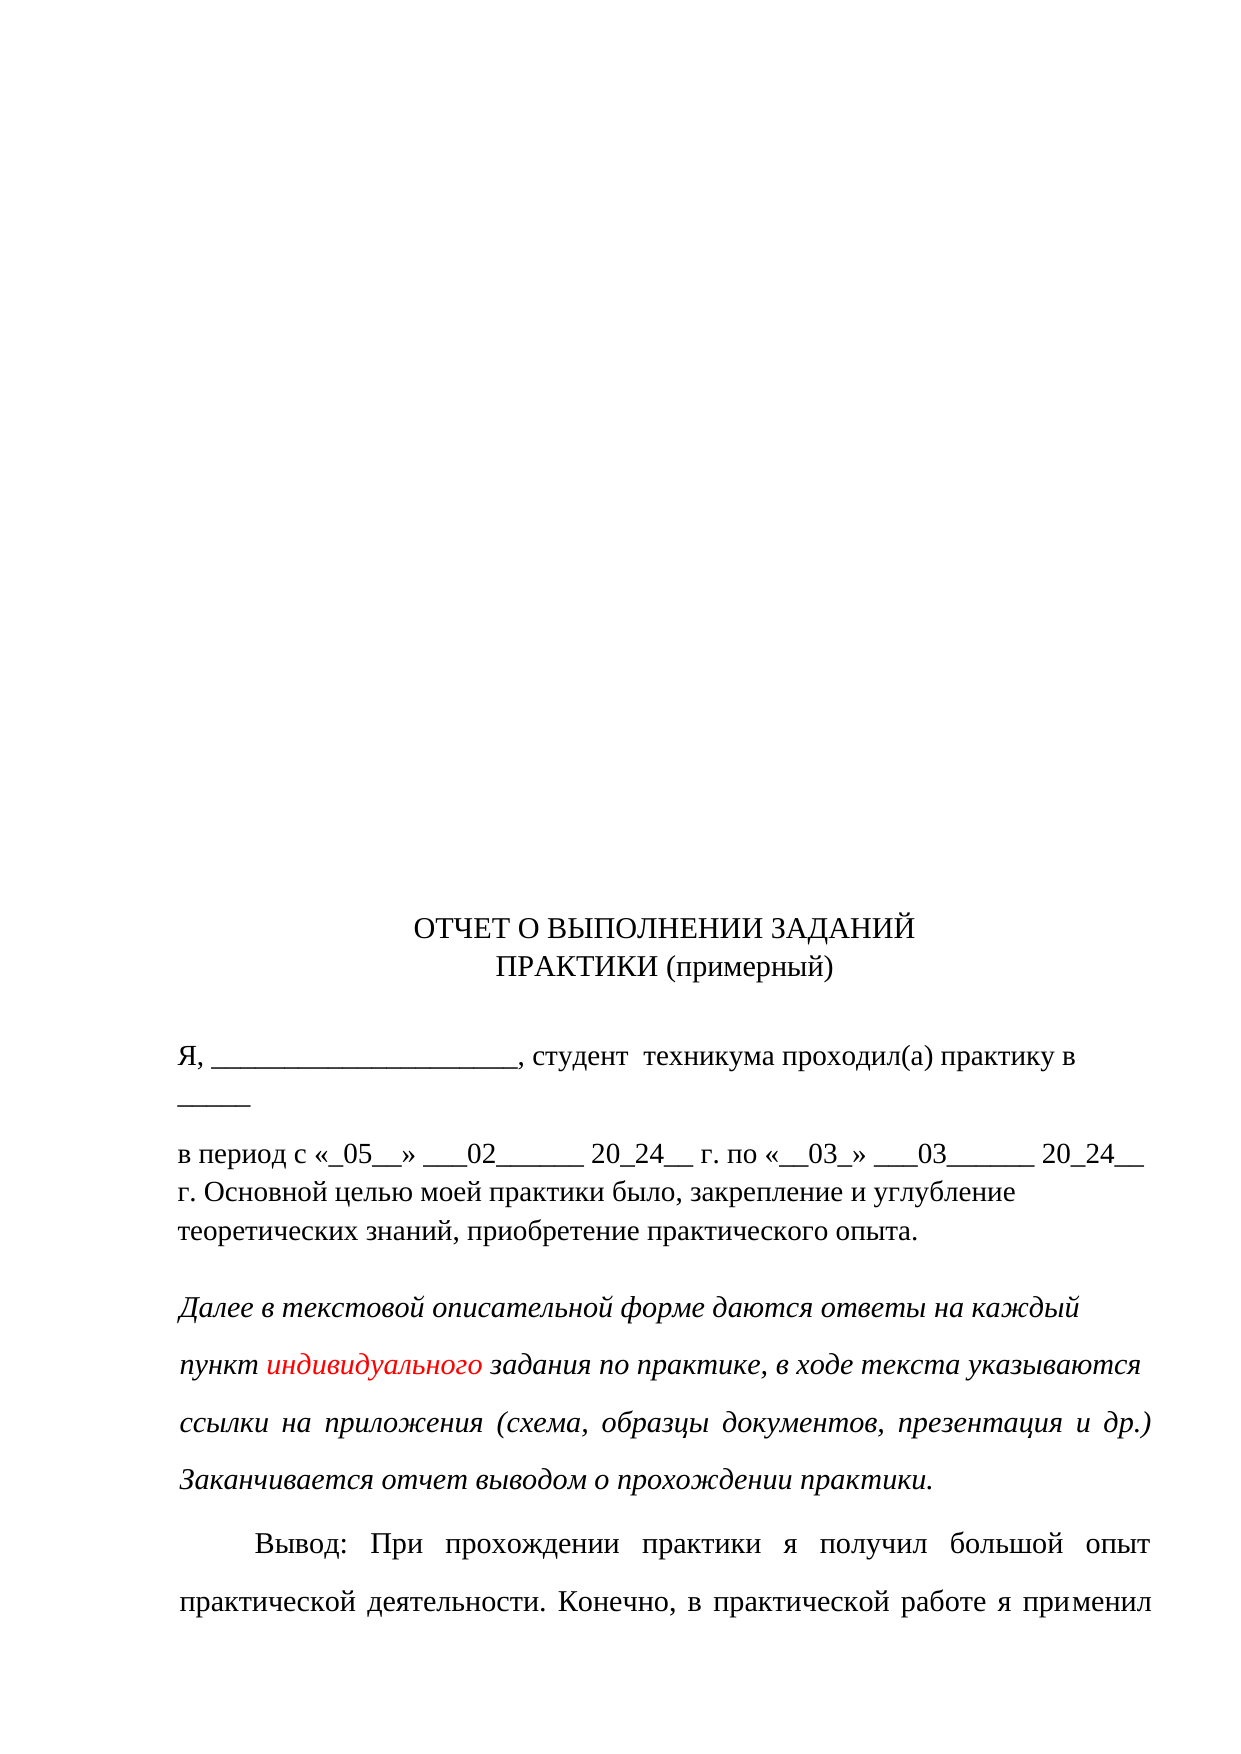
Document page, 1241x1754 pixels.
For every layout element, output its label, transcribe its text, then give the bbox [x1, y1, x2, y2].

text Я, _____________________, студент техникума проходил(а) практику в _____ [177, 1038, 1152, 1110]
text ОТЧЕТ О ВЫПОЛНЕНИИ ЗАДАНИЙ ПРАКТИКИ (примерный) [388, 907, 941, 984]
text в период с «_05__» ___02______ 20_24__ г. по «__03_» ___03______ 20_24__ г. Основной целью моей практики было, закрепление и углубление теоретических знаний, приобретение практического опыта. [177, 1136, 1152, 1246]
text ссылки на приложения (схема, образцы документов, презентация и др.) Заканчивается отчет выводом о прохождении практики. [179, 1386, 1152, 1501]
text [179, 1507, 1152, 1622]
text Далее в текстовой описательной форме даются ответы на каждый пункт индивидуального задания по практике, в ходе текста указываются [179, 1272, 1149, 1386]
